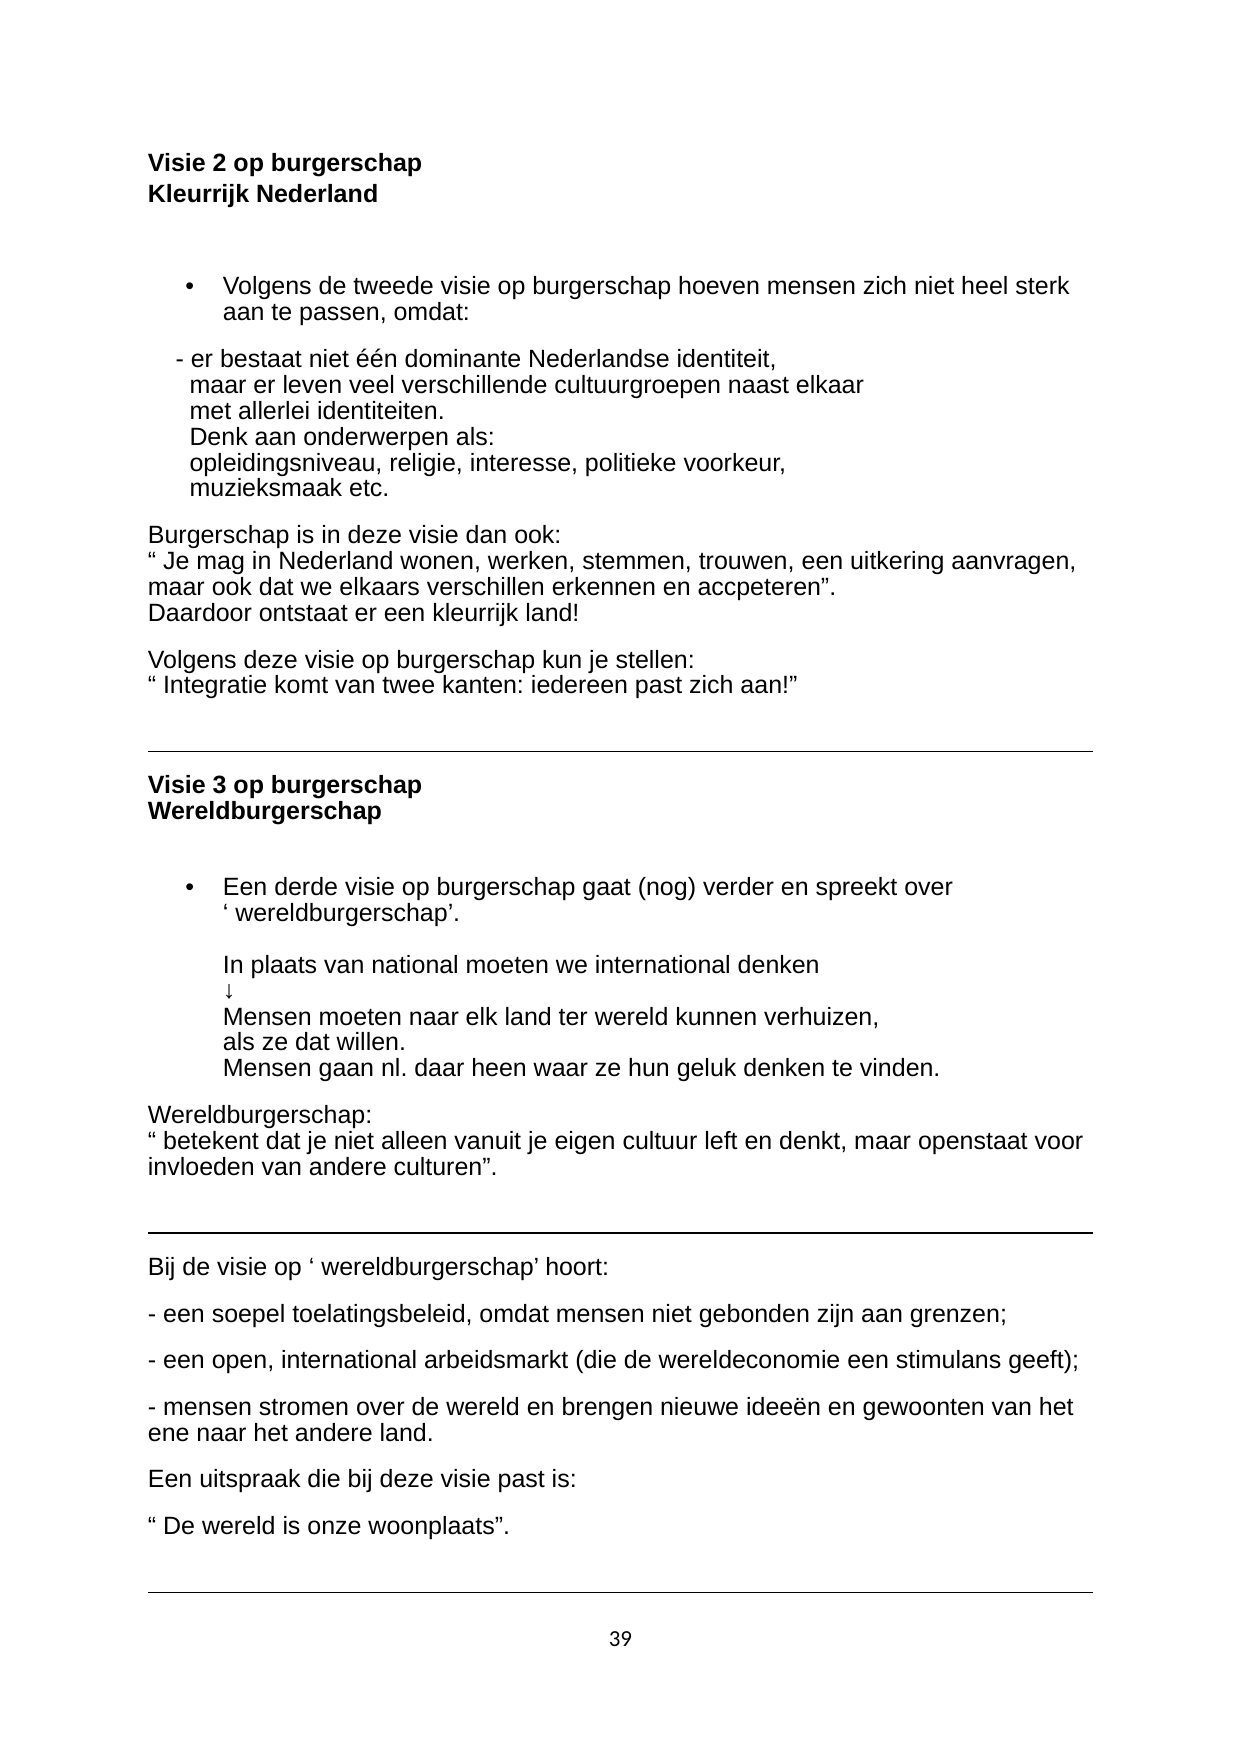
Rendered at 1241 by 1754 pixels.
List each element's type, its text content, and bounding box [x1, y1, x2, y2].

text Een uitspraak die bij deze visie past is: [148, 1467, 1093, 1493]
text “ De wereld is onze woonplaats”. [148, 1514, 1093, 1540]
text - een soepel toelatingsbeleid, omdat mensen niet gebonden zijn aan grenzen; [148, 1301, 1093, 1327]
text Bij de visie op ‘ wereldburgerschap’ hoort: [148, 1255, 1093, 1281]
text Volgens deze visie op burgerschap kun je stellen: “ Integratie komt van twee kanten: iedereen past zich aan!” [148, 647, 1093, 699]
text Wereldburgerschap: “ betekent dat je niet alleen vanuit je eigen cultuur left en denkt, maar openstaat voor invloeden van andere culturen”. [148, 1103, 1093, 1181]
list Een derde visie op burgerschap gaat (nog) verder en spreekt over ‘ wereldburgerschap’. In plaats van national moeten we international denken ↓ Mensen moeten naar elk land ter wereld kunnen verhuizen, als ze dat willen. Mensen gaan nl. daar heen waar ze hun geluk denken te vinden. [185, 875, 1093, 1082]
text - mensen stromen over de wereld en brengen nieuwe ideeën en gewoonten van het ene naar het andere land. [148, 1395, 1093, 1446]
text Visie 3 op burgerschap Wereldburgerschap [148, 773, 1093, 825]
text Visie 2 op burgerschap Kleurrijk Nederland [148, 148, 1093, 207]
text - een open, international arbeidsmarkt (die de wereldeconomie een stimulans geeft); [148, 1348, 1093, 1374]
text - er bestaat niet één dominante Nederlandse identiteit, maar er leven veel verschillende cultuurgroepen naast elkaar met allerlei identiteiten. Denk aan onderwerpen als: opleidingsniveau, religie, interesse, politieke voorkeur, muzieksmaak etc. [148, 347, 1093, 502]
text Burgerschap is in deze visie dan ook: “ Je mag in Nederland wonen, werken, stemmen, trouwen, een uitkering aanvragen, maar ook dat we elkaars verschillen erkennen en accpeteren”. Daardoor ontstaat er een kleurrijk land! [148, 523, 1093, 627]
list Volgens de tweede visie op burgerschap hoeven mensen zich niet heel sterk aan te passen, omdat: [185, 274, 1093, 326]
